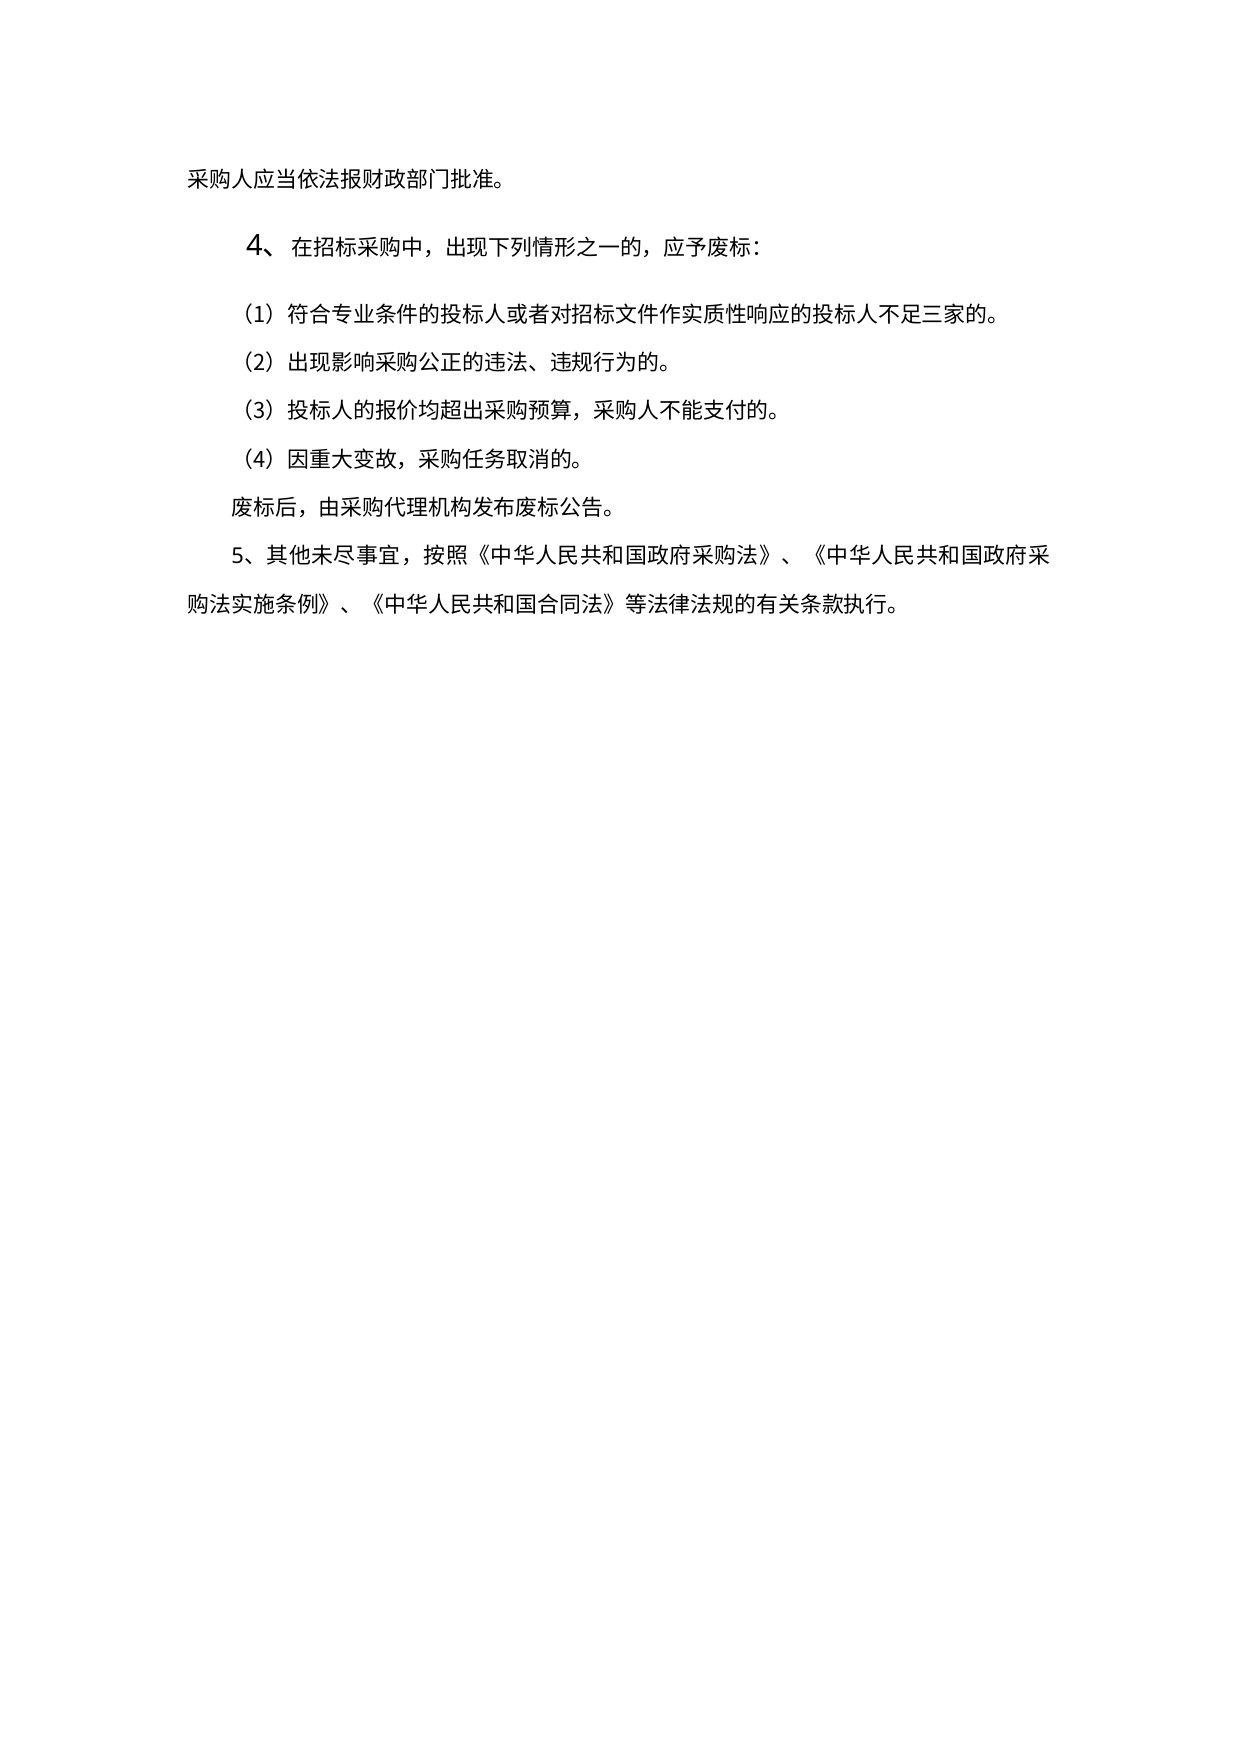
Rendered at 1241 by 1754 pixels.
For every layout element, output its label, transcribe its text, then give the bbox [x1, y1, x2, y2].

text 5、其他未尽事宜，按照《中华人民共和国政府采购法》、《中华人民共和国政府采购法实施条例》、《中华人民共和国合同法》等法律法规的有关条款执行。 [187, 538, 1053, 619]
text （3）投标人的报价均超出采购预算，采购人不能支付的。 [187, 393, 1053, 426]
text 4、在招标采购中，出现下列情形之一的，应予废标： [187, 210, 1053, 275]
text （1）符合专业条件的投标人或者对招标文件作实质性响应的投标人不足三家的。 [187, 296, 1053, 329]
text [187, 162, 1053, 194]
text （4）因重大变故，采购任务取消的。 [187, 441, 1053, 474]
text 废标后，由采购代理机构发布废标公告。 [187, 490, 1053, 522]
text （2）出现影响采购公正的违法、违规行为的。 [187, 345, 1053, 377]
